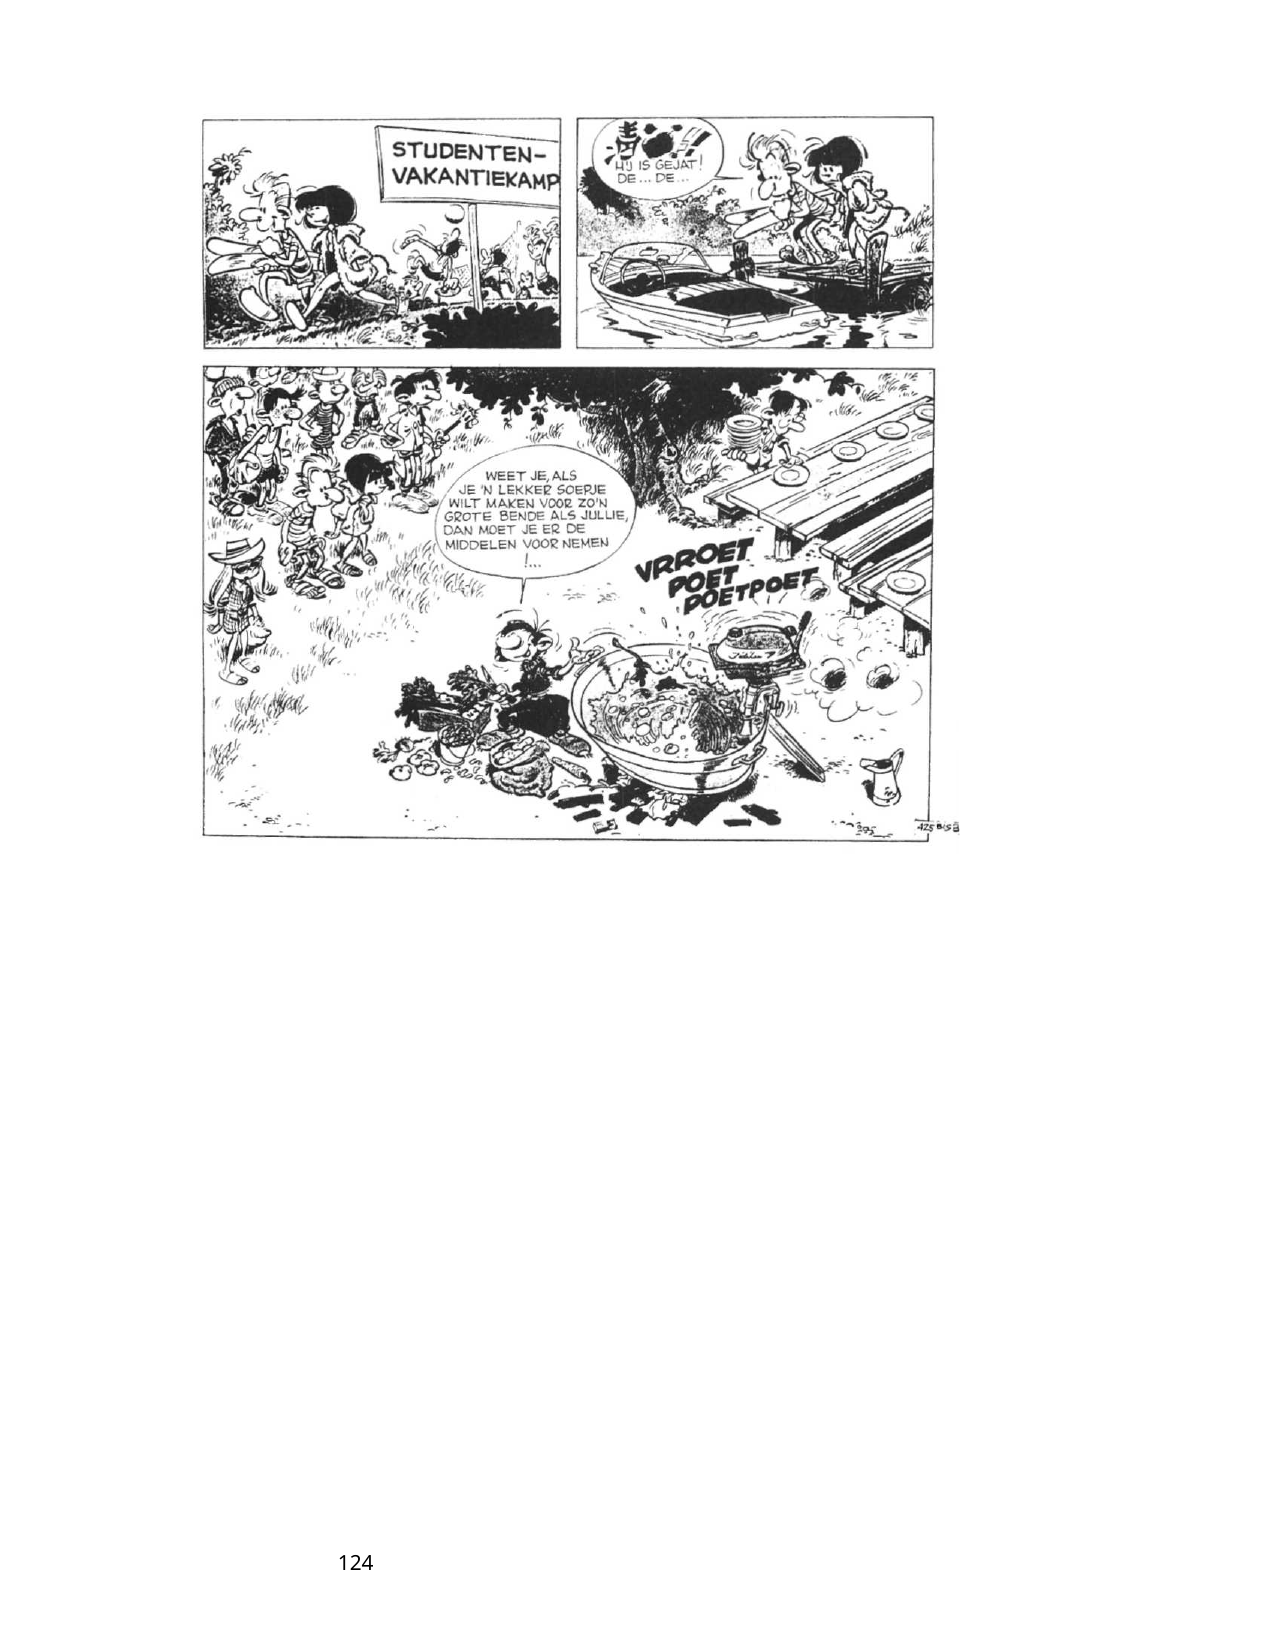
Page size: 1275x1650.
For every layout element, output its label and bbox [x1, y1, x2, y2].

picture [187, 113, 960, 854]
